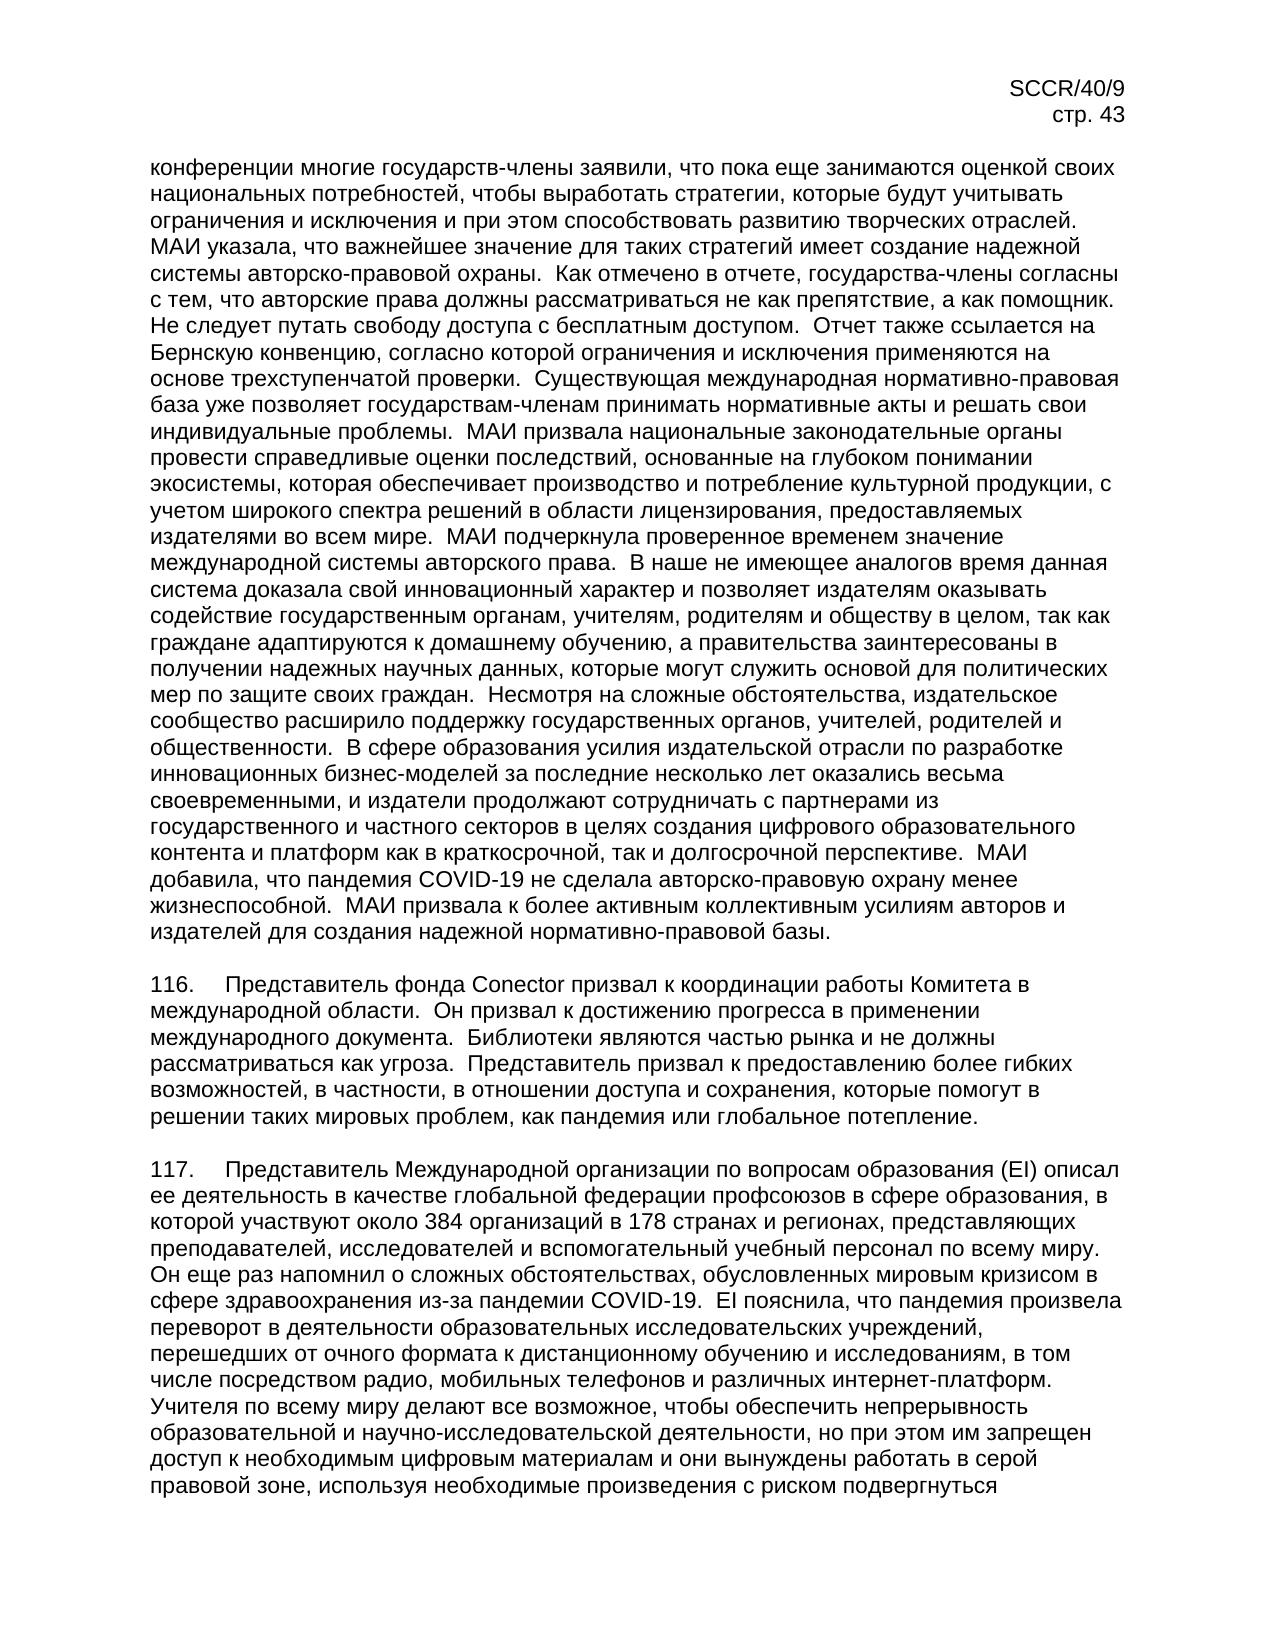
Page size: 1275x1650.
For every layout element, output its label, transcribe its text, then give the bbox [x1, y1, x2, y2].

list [150, 1156, 1125, 1498]
list Представитель фонда Conector призвал к координации работы Комитета в международной области. Он призвал к достижению прогресса в применении международного документа. Библиотеки являются частью рынка и не должны рассматриваться как угроза. Представитель призвал к предоставлению более гибких возможностей, в частности, в отношении доступа и сохранения, которые помогут в решении таких мировых проблем, как пандемия или глобальное потепление. [150, 971, 1125, 1129]
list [150, 154, 1125, 945]
